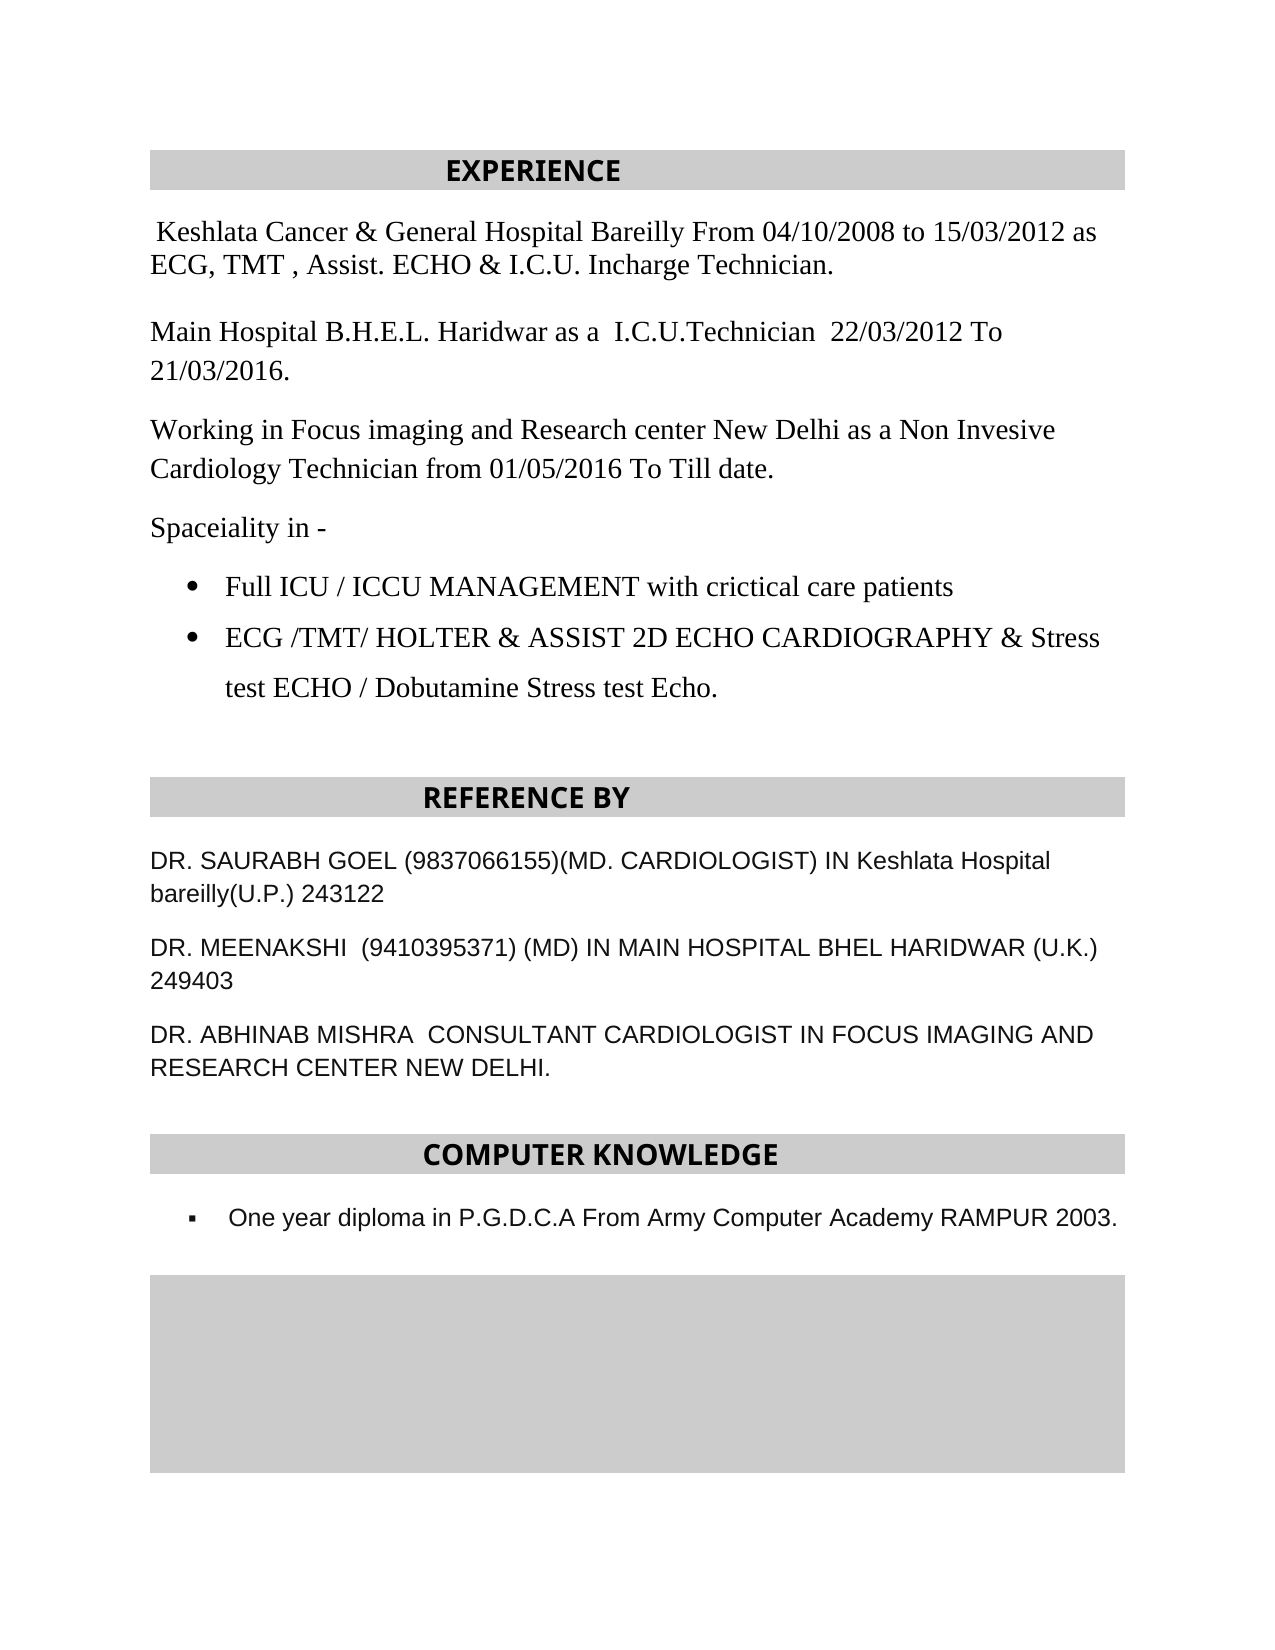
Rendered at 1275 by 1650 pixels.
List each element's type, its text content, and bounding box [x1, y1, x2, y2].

list ECG /TMT/ HOLTER & ASSIST 2D ECHO CARDIOGRAPHY & Stress test ECHO / Dobutamine Stress test Echo. [187, 620, 1125, 704]
text DR. ABHINAB MISHRA CONSULTANT CARDIOLOGIST IN FOCUS IMAGING AND RESEARCH CENTER NEW DELHI. [150, 1019, 1125, 1081]
text COMPUTER KNOWLEDGE [150, 1134, 1125, 1174]
text EXPERIENCE [150, 150, 1125, 190]
list One year diploma in P.G.D.C.A From Army Computer Academy RAMPUR 2003. [187, 1203, 1125, 1232]
text Keshlata Cancer & General Hospital Bareilly From 04/10/2008 to 15/03/2012 as ECG, TMT , Assist. ECHO & I.C.U. Incharge Technician. [150, 214, 1125, 281]
text Spaceiality in - [150, 510, 1125, 544]
text Main Hospital B.H.E.L. Haridwar as a I.C.U.Technician 22/03/2012 To 21/03/2016. [150, 314, 1125, 386]
list Full ICU / ICCU MANAGEMENT with crictical care patients [187, 569, 1125, 603]
text DR. MEENAKSHI (9410395371) (MD) IN MAIN HOSPITAL BHEL HARIDWAR (U.K.) 249403 [150, 933, 1125, 994]
text DR. SAURABH GOEL (9837066155)(MD. CARDIOLOGIST) IN Keshlata Hospital bareilly(U.P.) 243122 [150, 846, 1125, 908]
text Working in Focus imaging and Research center New Delhi as a Non Invesive Cardiology Technician from 01/05/2016 To Till date. [150, 412, 1125, 484]
text REFERENCE BY [150, 777, 1125, 817]
